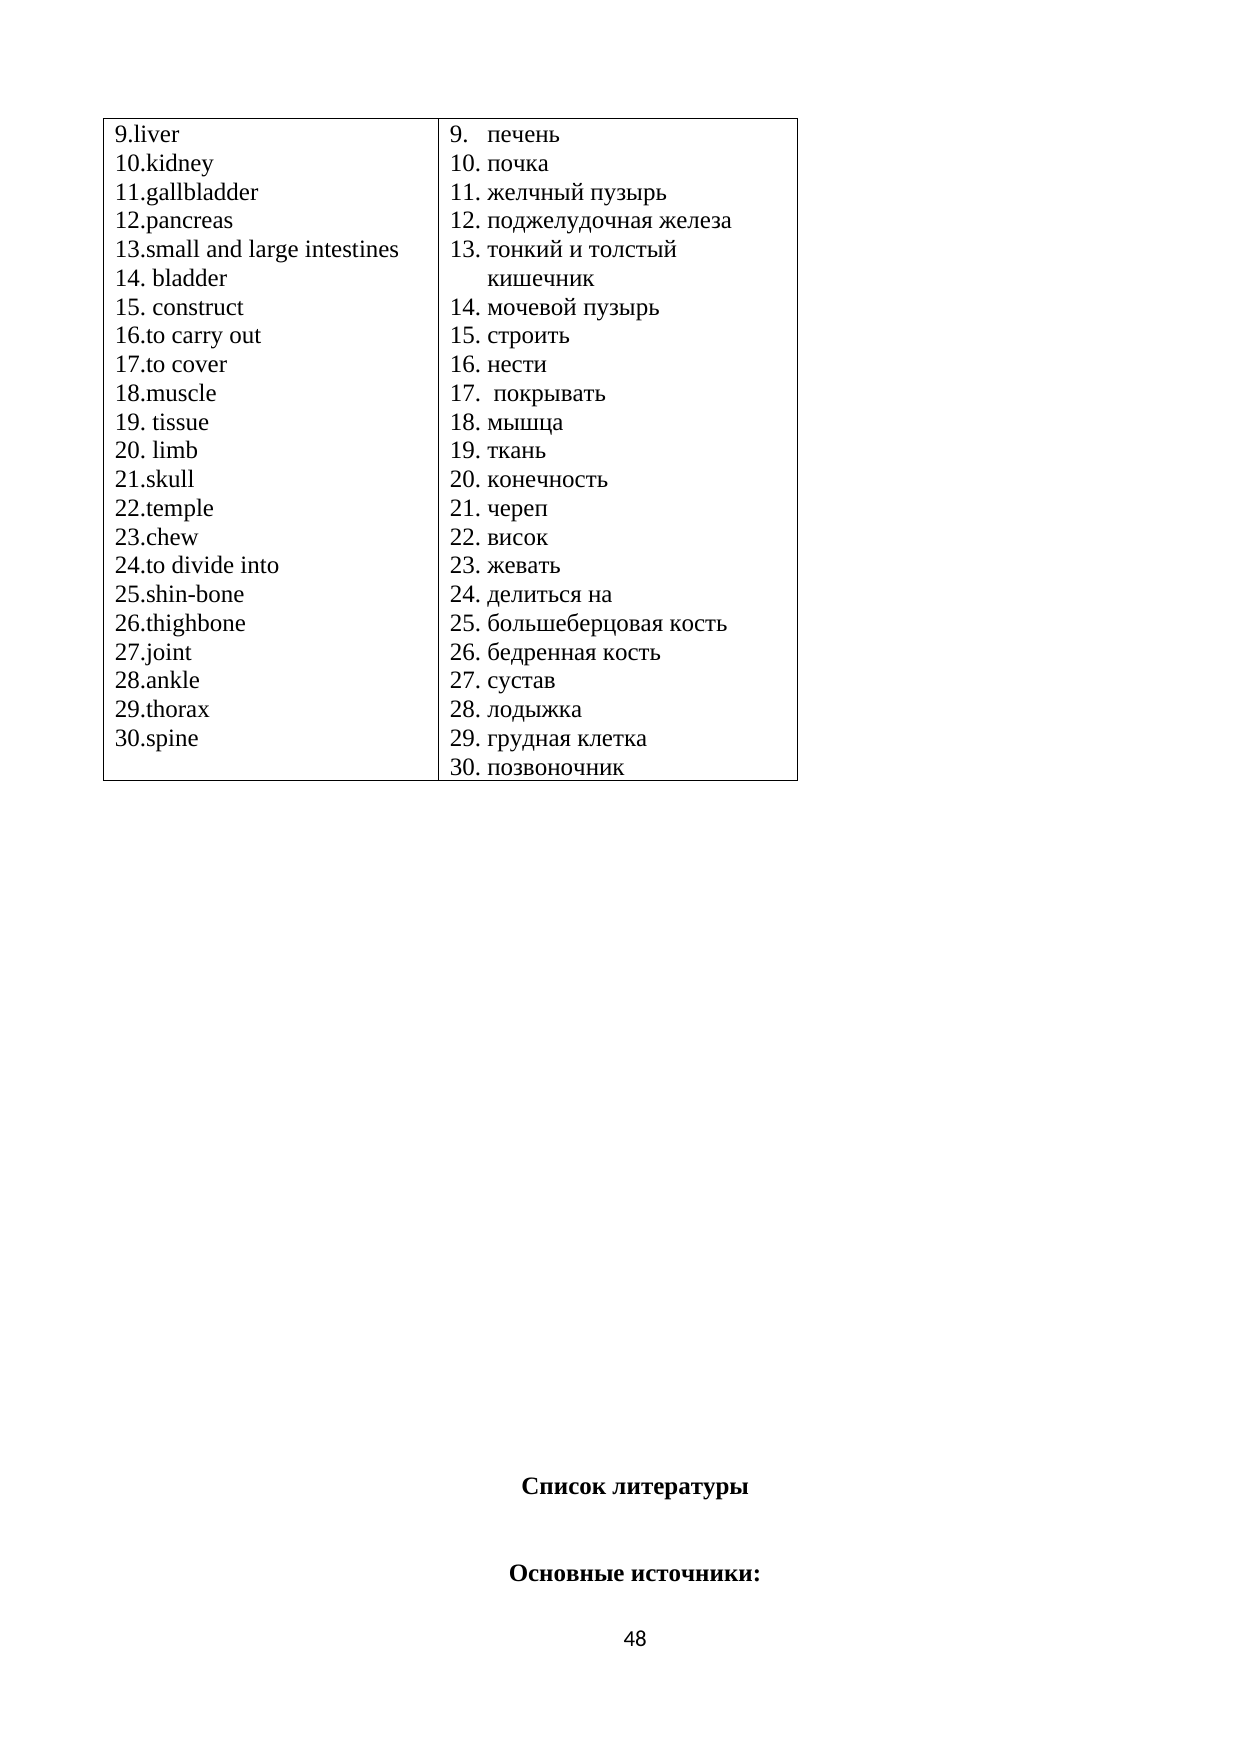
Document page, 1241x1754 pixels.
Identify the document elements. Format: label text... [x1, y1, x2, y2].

text Основные источники: [118, 1558, 1152, 1586]
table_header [104, 119, 438, 780]
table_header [439, 119, 797, 780]
text Список литературы [118, 1471, 1152, 1500]
